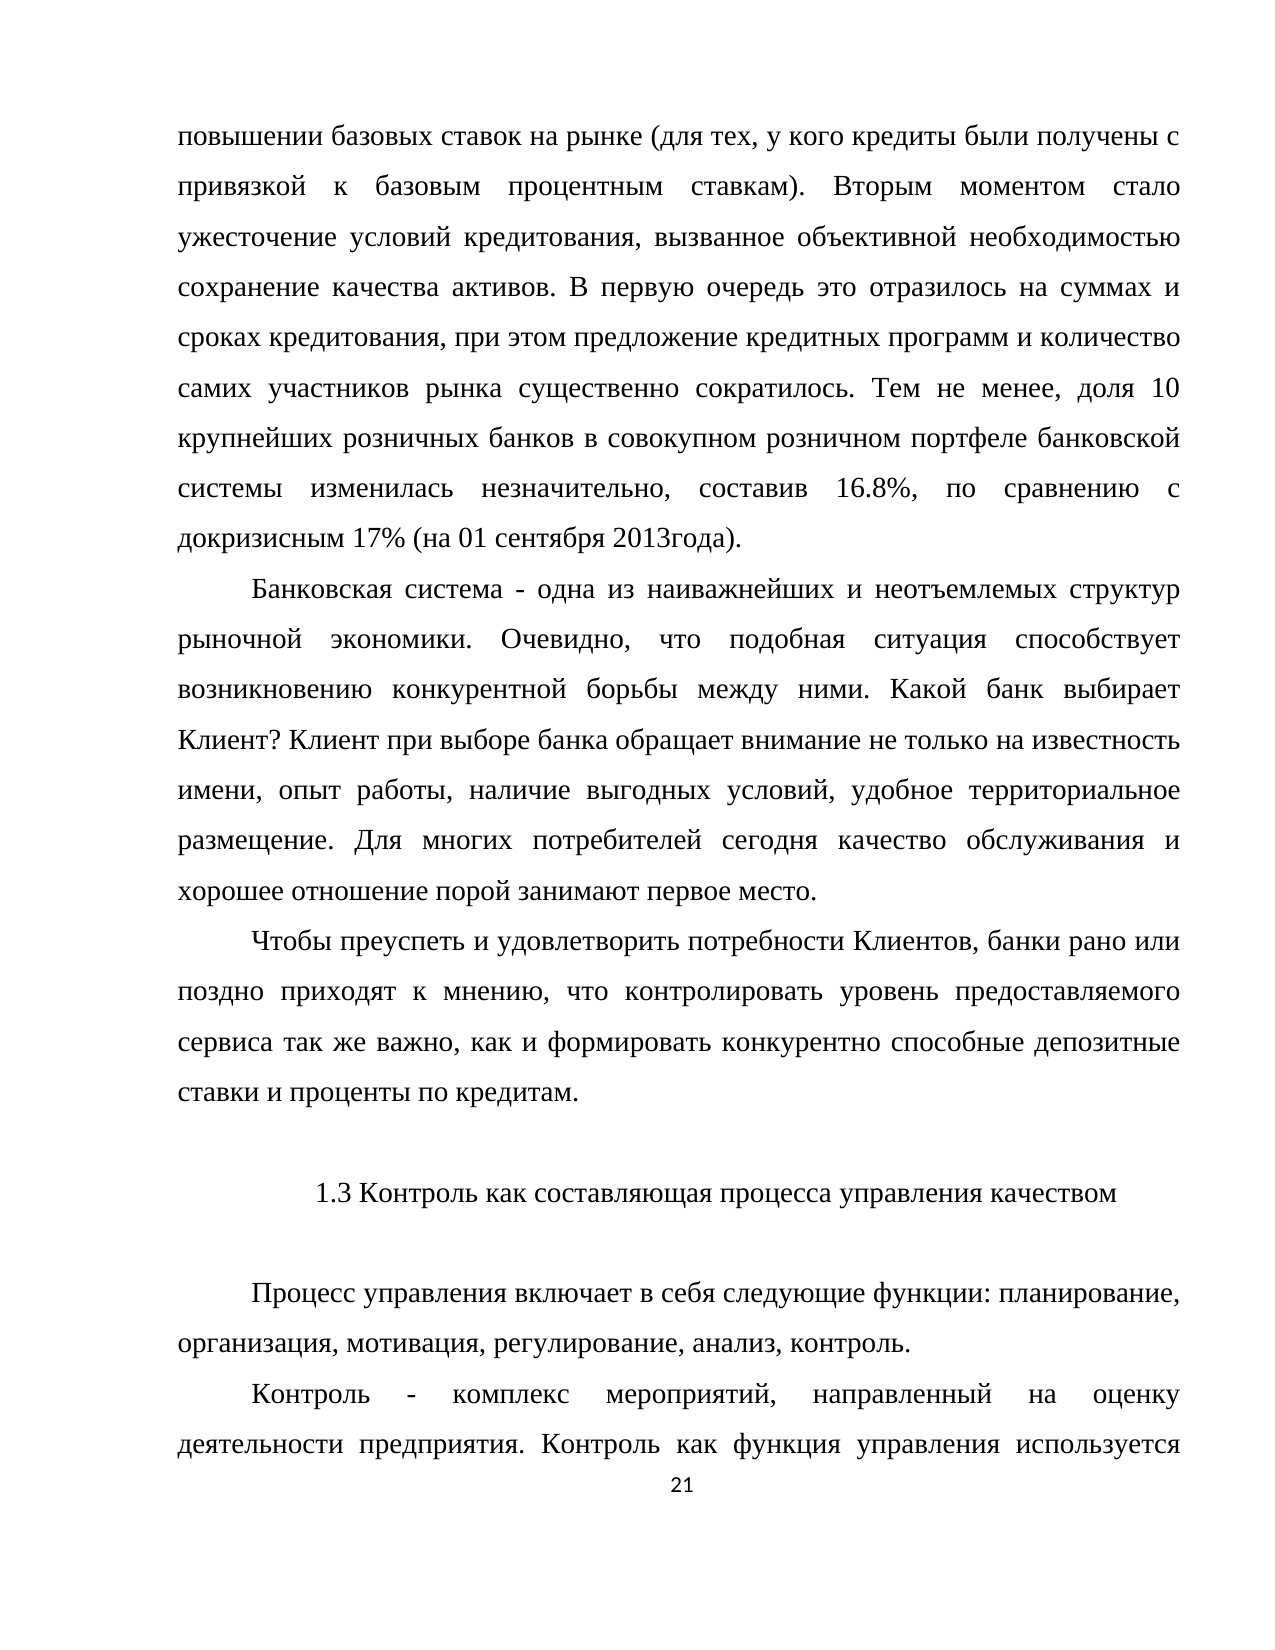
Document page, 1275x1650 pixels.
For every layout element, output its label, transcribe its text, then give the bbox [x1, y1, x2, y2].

text 1.3 Контроль как составляющая процесса управления качеством [177, 1175, 1181, 1208]
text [177, 1376, 1181, 1460]
text Процесс управления включает в себя следующие функции: планирование, организация, мотивация, регулирование, анализ, контроль. [177, 1275, 1181, 1359]
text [177, 118, 1181, 554]
text Банковская система - одна из наиважнейших и неотъемлемых структур рыночной экономики. Очевидно, что подобная ситуация способствует возникновению конкурентной борьбы между ними. Какой банк выбирает Клиент? Клиент при выборе банка обращает внимание не только на известность имени, опыт работы, наличие выгодных условий, удобное территориальное размещение. Для многих потребителей сегодня качество обслуживания и хорошее отношение порой занимают первое место. [177, 571, 1181, 906]
text Чтобы преуспеть и удовлетворить потребности Клиентов, банки рано или поздно приходят к мнению, что контролировать уровень предоставляемого сервиса так же важно, как и формировать конкурентно способные депозитные ставки и проценты по кредитам. [177, 923, 1181, 1108]
